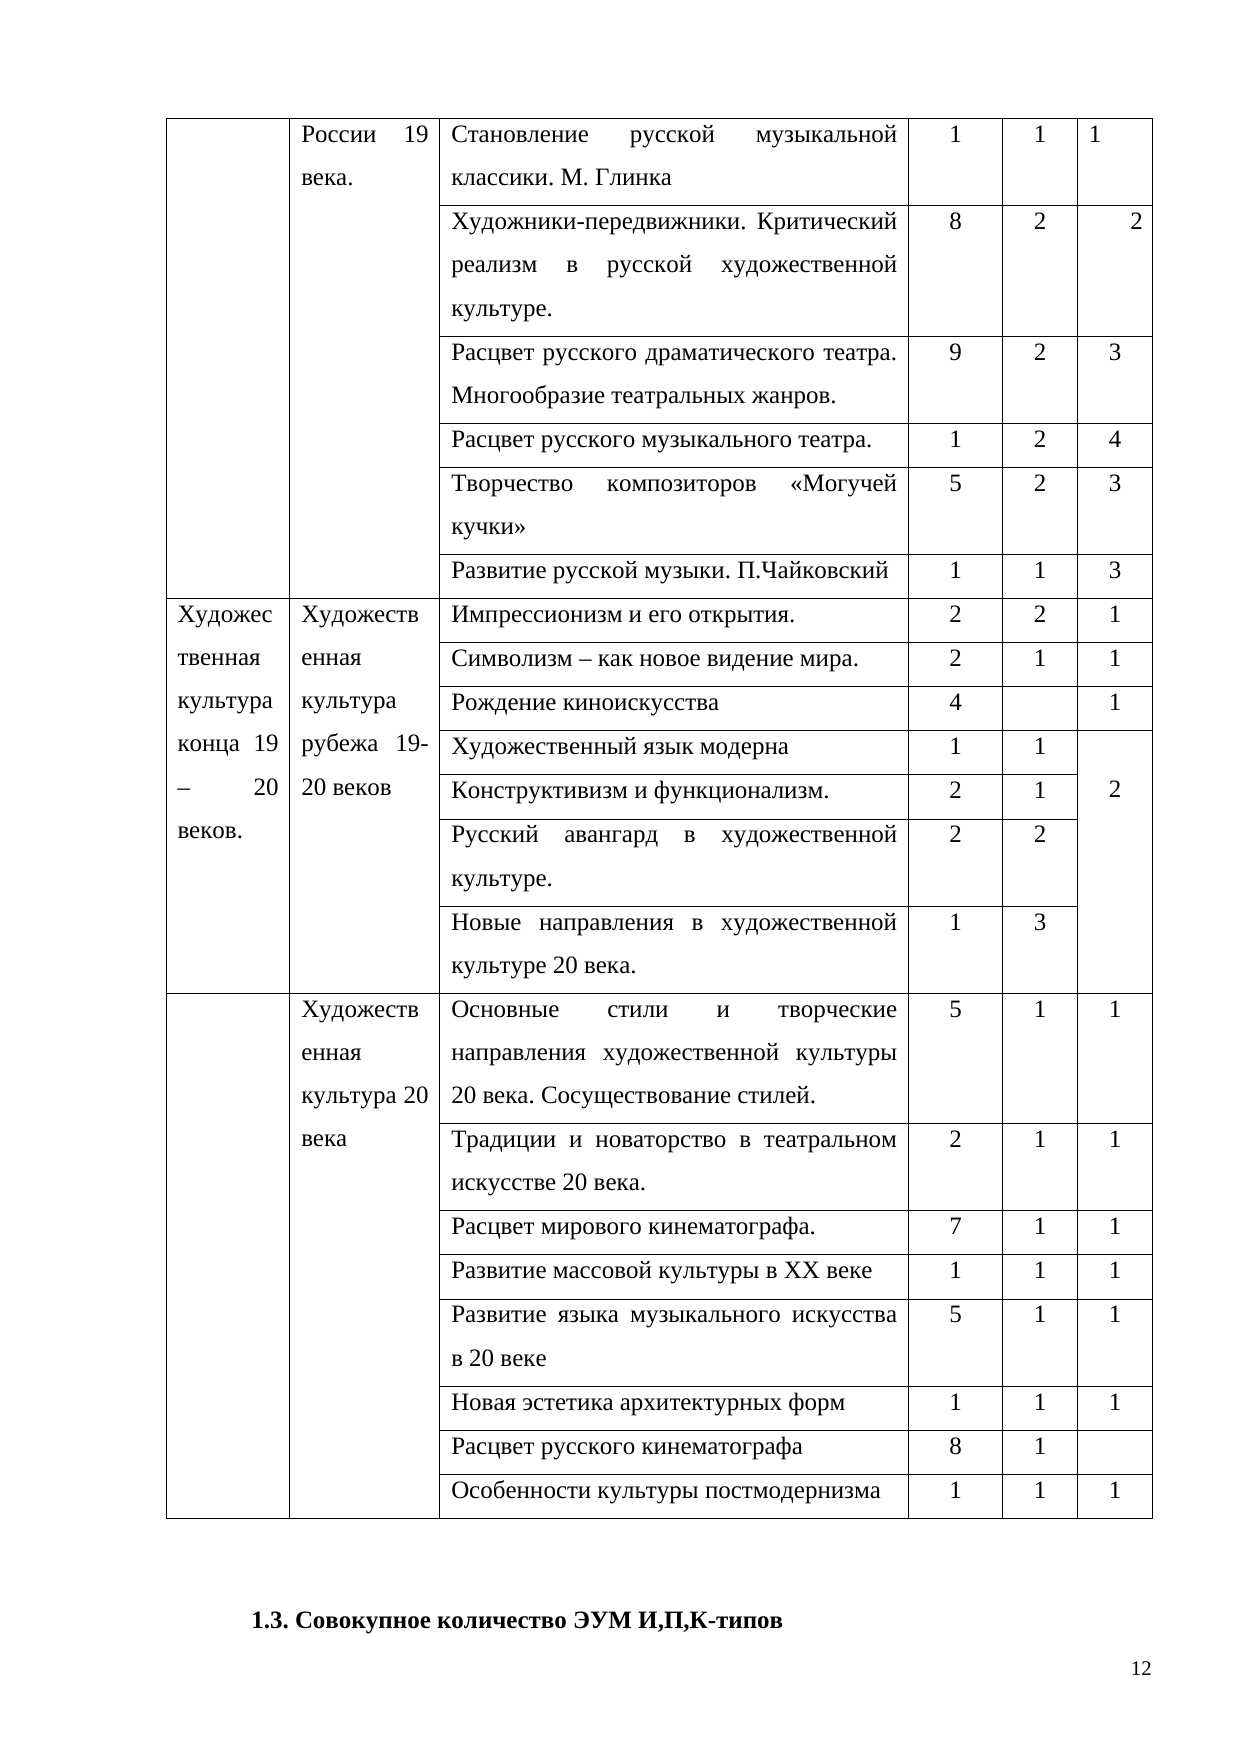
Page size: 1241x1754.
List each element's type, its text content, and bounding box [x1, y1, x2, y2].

table_cell 2 [1003, 468, 1077, 554]
table_cell 3 [1078, 468, 1152, 554]
table_cell 2 [1003, 599, 1077, 642]
table_cell 2 [1003, 424, 1077, 467]
table_cell 2 [909, 599, 1002, 642]
table_cell 1 [909, 1475, 1002, 1518]
table_cell Импрессионизм и его открытия. [440, 599, 908, 642]
table_cell Художественная культура 20 века [290, 994, 439, 1518]
table_cell Русский авангард в художественной культуре. [440, 820, 908, 906]
table_cell 2 [909, 1124, 1002, 1210]
table_cell 1 [909, 1387, 1002, 1430]
table_cell 2 [909, 643, 1002, 686]
table_cell 5 [909, 994, 1002, 1123]
table_cell Развитие массовой культуры в XX веке [440, 1255, 908, 1298]
table_cell 2 [1078, 206, 1152, 336]
table_cell 2 [1078, 731, 1152, 993]
table_cell Творчество композиторов «Могучей кучки» [440, 468, 908, 554]
text 1.3. Совокупное количество ЭУМ И,П,К-типов [177, 1605, 1152, 1634]
table_cell 1 [909, 555, 1002, 598]
table_cell 3 [1003, 907, 1077, 993]
table_cell 9 [909, 337, 1002, 423]
table_cell Художественная культура конца 19 – 20 веков. [167, 599, 289, 993]
table_cell 1 [1003, 1124, 1077, 1210]
table_cell [1078, 1431, 1152, 1474]
table_cell 1 [1003, 1475, 1077, 1518]
table_cell 2 [1003, 820, 1077, 906]
table_cell 1 [1078, 1300, 1152, 1386]
table_cell 4 [1078, 424, 1152, 467]
table_cell 3 [1078, 337, 1152, 423]
table_cell 1 [909, 731, 1002, 774]
table_cell 1 [909, 119, 1002, 205]
table_cell 1 [1078, 1387, 1152, 1430]
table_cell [290, 119, 439, 598]
table_cell [1003, 687, 1077, 730]
table_cell 1 [1078, 1124, 1152, 1210]
table_cell 1 [1003, 555, 1077, 598]
table_cell 5 [909, 468, 1002, 554]
table_cell 2 [1003, 337, 1077, 423]
table_cell 1 [1078, 599, 1152, 642]
table_cell 1 [1078, 1211, 1152, 1254]
table_cell 3 [1078, 555, 1152, 598]
table_cell Традиции и новаторство в театральном искусстве 20 века. [440, 1124, 908, 1210]
table_cell Художественный язык модерна [440, 731, 908, 774]
table_cell 1 [1003, 1387, 1077, 1430]
table_cell Расцвет русского драматического театра. Многообразие театральных жанров. [440, 337, 908, 423]
table_cell 5 [909, 1300, 1002, 1386]
table_cell Новая эстетика архитектурных форм [440, 1387, 908, 1430]
table_cell 2 [1003, 206, 1077, 336]
table_cell 8 [909, 1431, 1002, 1474]
table_cell Символизм – как новое видение мира. [440, 643, 908, 686]
table_cell Художники-передвижники. Критический реализм в русской художественной культуре. [440, 206, 908, 336]
table_cell Особенности культуры постмодернизма [440, 1475, 908, 1518]
table_cell Расцвет русского музыкального театра. [440, 424, 908, 467]
table_cell Основные стили и творческие направления художественной культуры 20 века. Сосуществование стилей. [440, 994, 908, 1123]
table_cell Расцвет русского кинематографа [440, 1431, 908, 1474]
table_cell Становление русской музыкальной классики. М. Глинка [440, 119, 908, 205]
table_cell 1 [1003, 1211, 1077, 1254]
table_cell Развитие русской музыки. П.Чайковский [440, 555, 908, 598]
table_cell 1 [1003, 731, 1077, 774]
table_cell 1 [1078, 1475, 1152, 1518]
table_cell 1 [1003, 994, 1077, 1123]
table_cell Развитие языка музыкального искусства в 20 веке [440, 1300, 908, 1386]
table_cell 2 [909, 820, 1002, 906]
table_cell 7 [909, 1211, 1002, 1254]
table_cell 1 [1078, 994, 1152, 1123]
table_cell 1 [1003, 1300, 1077, 1386]
table_cell 1 [1003, 1255, 1077, 1298]
table_cell Расцвет мирового кинематографа. [440, 1211, 908, 1254]
table_cell Рождение киноискусства [440, 687, 908, 730]
table_cell 2 [909, 775, 1002, 818]
table_cell Новые направления в художественной культуре 20 века. [440, 907, 908, 993]
table_cell 1 [909, 1255, 1002, 1298]
table_cell 1 [1078, 687, 1152, 730]
table_cell 1 [1078, 643, 1152, 686]
table_cell 1 [1078, 119, 1152, 205]
table_cell 1 [1003, 119, 1077, 205]
table_cell 8 [909, 206, 1002, 336]
table_cell Художественная культура рубежа 19-20 веков [290, 599, 439, 993]
table_cell [167, 994, 289, 1518]
table_cell 1 [1003, 775, 1077, 818]
table_cell 1 [909, 907, 1002, 993]
table_cell 1 [1078, 1255, 1152, 1298]
table_cell 1 [1003, 643, 1077, 686]
table_cell Конструктивизм и функционализм. [440, 775, 908, 818]
table_cell 4 [909, 687, 1002, 730]
table_cell 1 [909, 424, 1002, 467]
table_cell 1 [1003, 1431, 1077, 1474]
